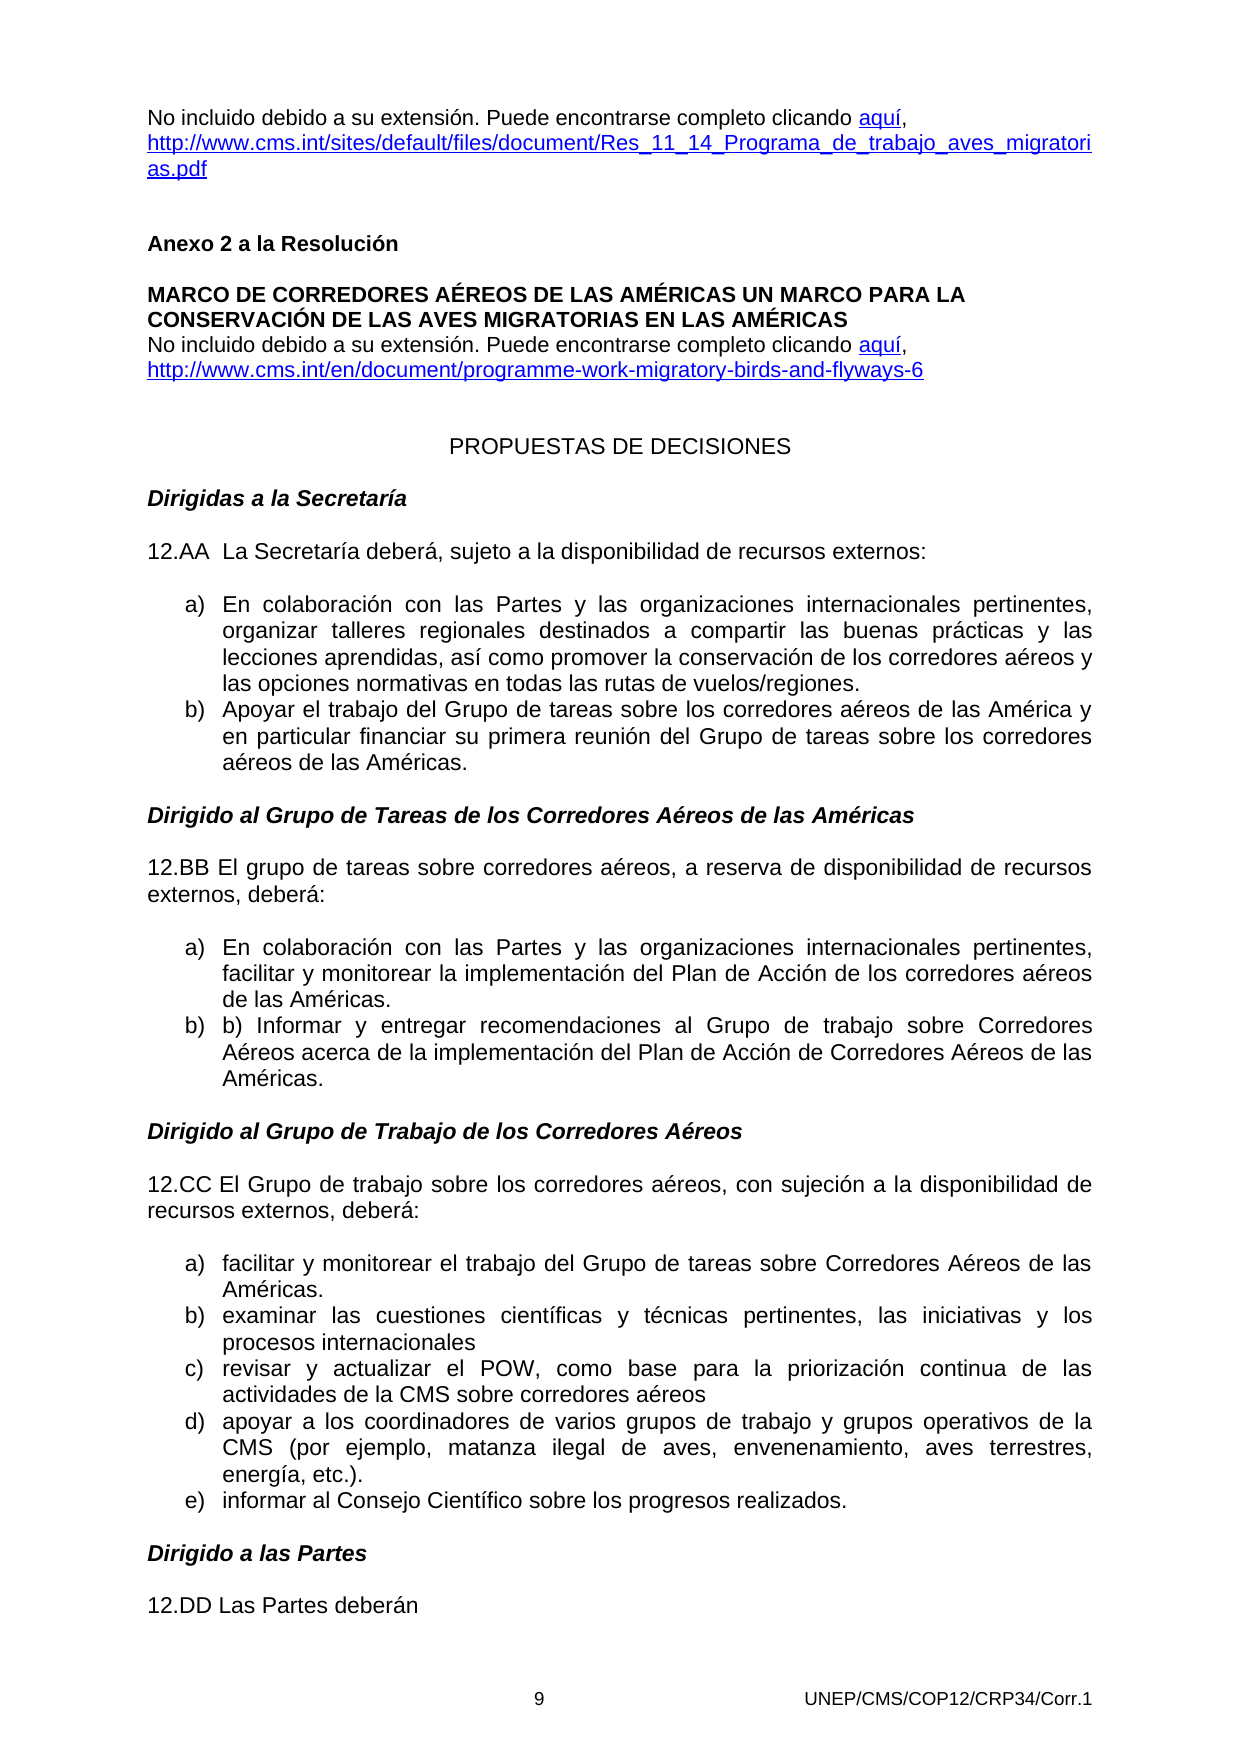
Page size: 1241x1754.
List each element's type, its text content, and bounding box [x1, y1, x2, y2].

text Dirigidas a la Secretaría [147, 485, 1093, 512]
list Apoyar el trabajo del Grupo de tareas sobre los corredores aéreos de las América y en particular financiar su primera reunión del Grupo de tareas sobre los corredores aéreos de las Américas. [184, 696, 1093, 775]
text 12.AA La Secretaría deberá, sujeto a la disponibilidad de recursos externos: [147, 538, 1093, 564]
text Dirigido al Grupo de Tareas de los Corredores Aéreos de las Américas [147, 802, 1093, 828]
text 12.DD Las Partes deberán [147, 1592, 1093, 1619]
list informar al Consejo Científico sobre los progresos realizados. [184, 1487, 1093, 1513]
text No incluido debido a su extensión. Puede encontrarse completo clicando aquí, http://www.cms.int/en/document/programme-work-migratory-birds-and-flyways-6 [147, 332, 1093, 382]
list apoyar a los coordinadores de varios grupos de trabajo y grupos operativos de la CMS (por ejemplo, matanza ilegal de aves, envenenamiento, aves terrestres, energía, etc.). [184, 1408, 1093, 1487]
text Dirigido al Grupo de Trabajo de los Corredores Aéreos [147, 1118, 1093, 1144]
text 12.BB El grupo de tareas sobre corredores aéreos, a reserva de disponibilidad de recursos externos, deberá: [147, 854, 1093, 907]
text Anexo 2 a la Resolución [147, 231, 1093, 256]
list b) Informar y entregar recomendaciones al Grupo de trabajo sobre Corredores Aéreos acerca de la implementación del Plan de Acción de Corredores Aéreos de las Américas. [184, 1012, 1093, 1092]
text MARCO DE CORREDORES AÉREOS DE LAS AMÉRICAS UN MARCO PARA LA CONSERVACIÓN DE LAS AVES MIGRATORIAS EN LAS AMÉRICAS [147, 281, 1093, 332]
list revisar y actualizar el POW, como base para la priorización continua de las actividades de la CMS sobre corredores aéreos [184, 1355, 1093, 1408]
list examinar las cuestiones científicas y técnicas pertinentes, las iniciativas y los procesos internacionales [184, 1302, 1093, 1355]
text Dirigido a las Partes [147, 1539, 1093, 1566]
list facilitar y monitorear el trabajo del Grupo de tareas sobre Corredores Aéreos de las Américas. [184, 1250, 1093, 1302]
text PROPUESTAS DE DECISIONES [147, 433, 1093, 459]
list En colaboración con las Partes y las organizaciones internacionales pertinentes, organizar talleres regionales destinados a compartir las buenas prácticas y las lecciones aprendidas, así como promover la conservación de los corredores aéreos y las opciones normativas en todas las rutas de vuelos/regiones. [184, 591, 1093, 696]
text No incluido debido a su extensión. Puede encontrarse completo clicando aquí, http://www.cms.int/sites/default/files/document/Res_11_14_Programa_de_trabajo_aves_migratorias.pdf [147, 105, 1093, 181]
list En colaboración con las Partes y las organizaciones internacionales pertinentes, facilitar y monitorear la implementación del Plan de Acción de los corredores aéreos de las Américas. [184, 933, 1093, 1012]
list 12.CC El Grupo de trabajo sobre los corredores aéreos, con sujeción a la disponibilidad de recursos externos, deberá: [147, 1171, 1093, 1223]
